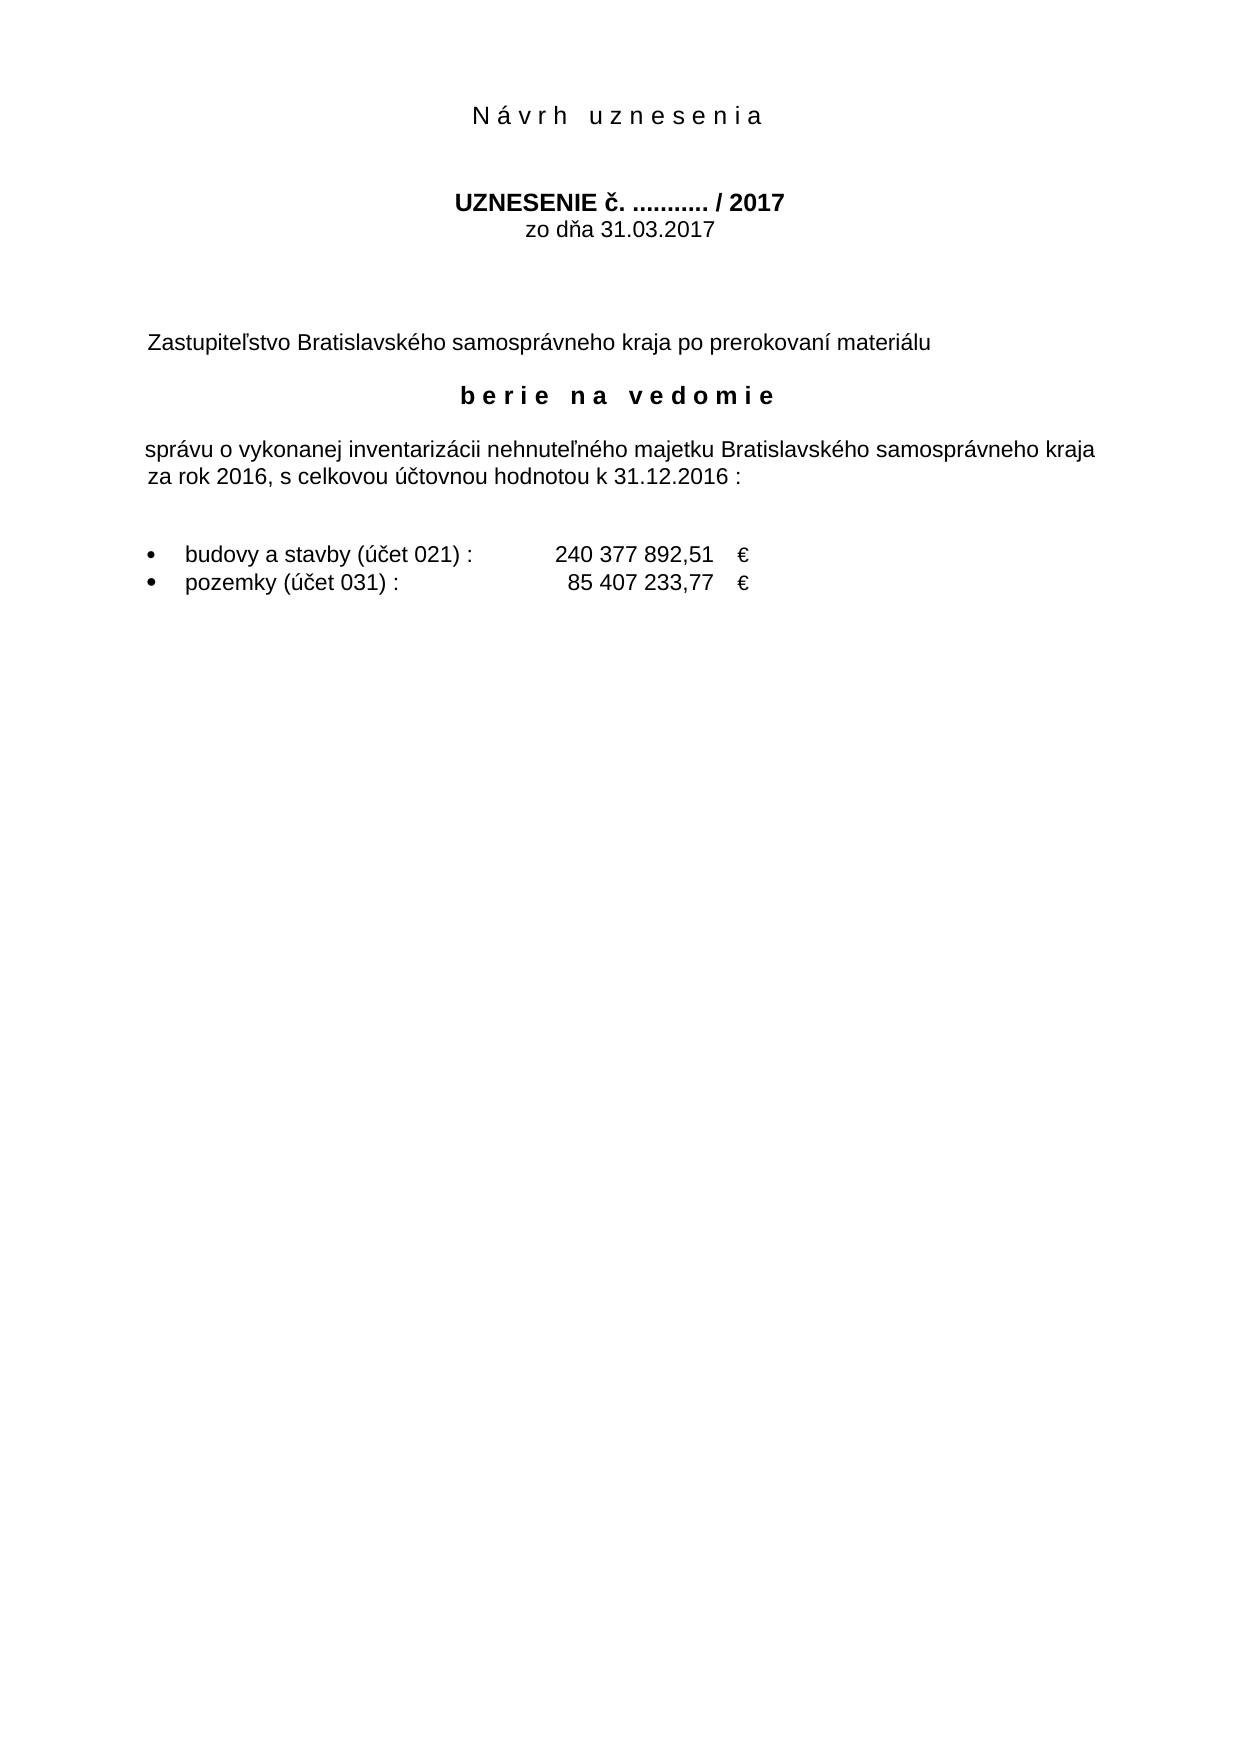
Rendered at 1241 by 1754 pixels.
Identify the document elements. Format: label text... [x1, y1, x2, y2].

text správu o vykonanej inventarizácii nehnuteľného majetku Bratislavského samosprávneho kraja [142, 436, 1097, 463]
text  budovy a stavby (účet 021) : 240 377 892,51 € [147, 542, 1103, 568]
subtitle UZNESENIE č. ........... / 2017 [142, 187, 1097, 216]
text za rok 2016, s celkovou účtovnou hodnotou k 31.12.2016 : [147, 463, 1103, 489]
subtitle b e r i e n a v e d o m i e [135, 381, 1097, 410]
text zo dňa 31.03.2017 [143, 216, 1098, 243]
text Zastupiteľstvo Bratislavského samosprávneho kraja po prerokovaní materiálu [147, 329, 1103, 355]
text  pozemky (účet 031) : 85 407 233,77 € [147, 568, 1103, 596]
text N á v r h u z n e s e n i a [135, 101, 1097, 130]
